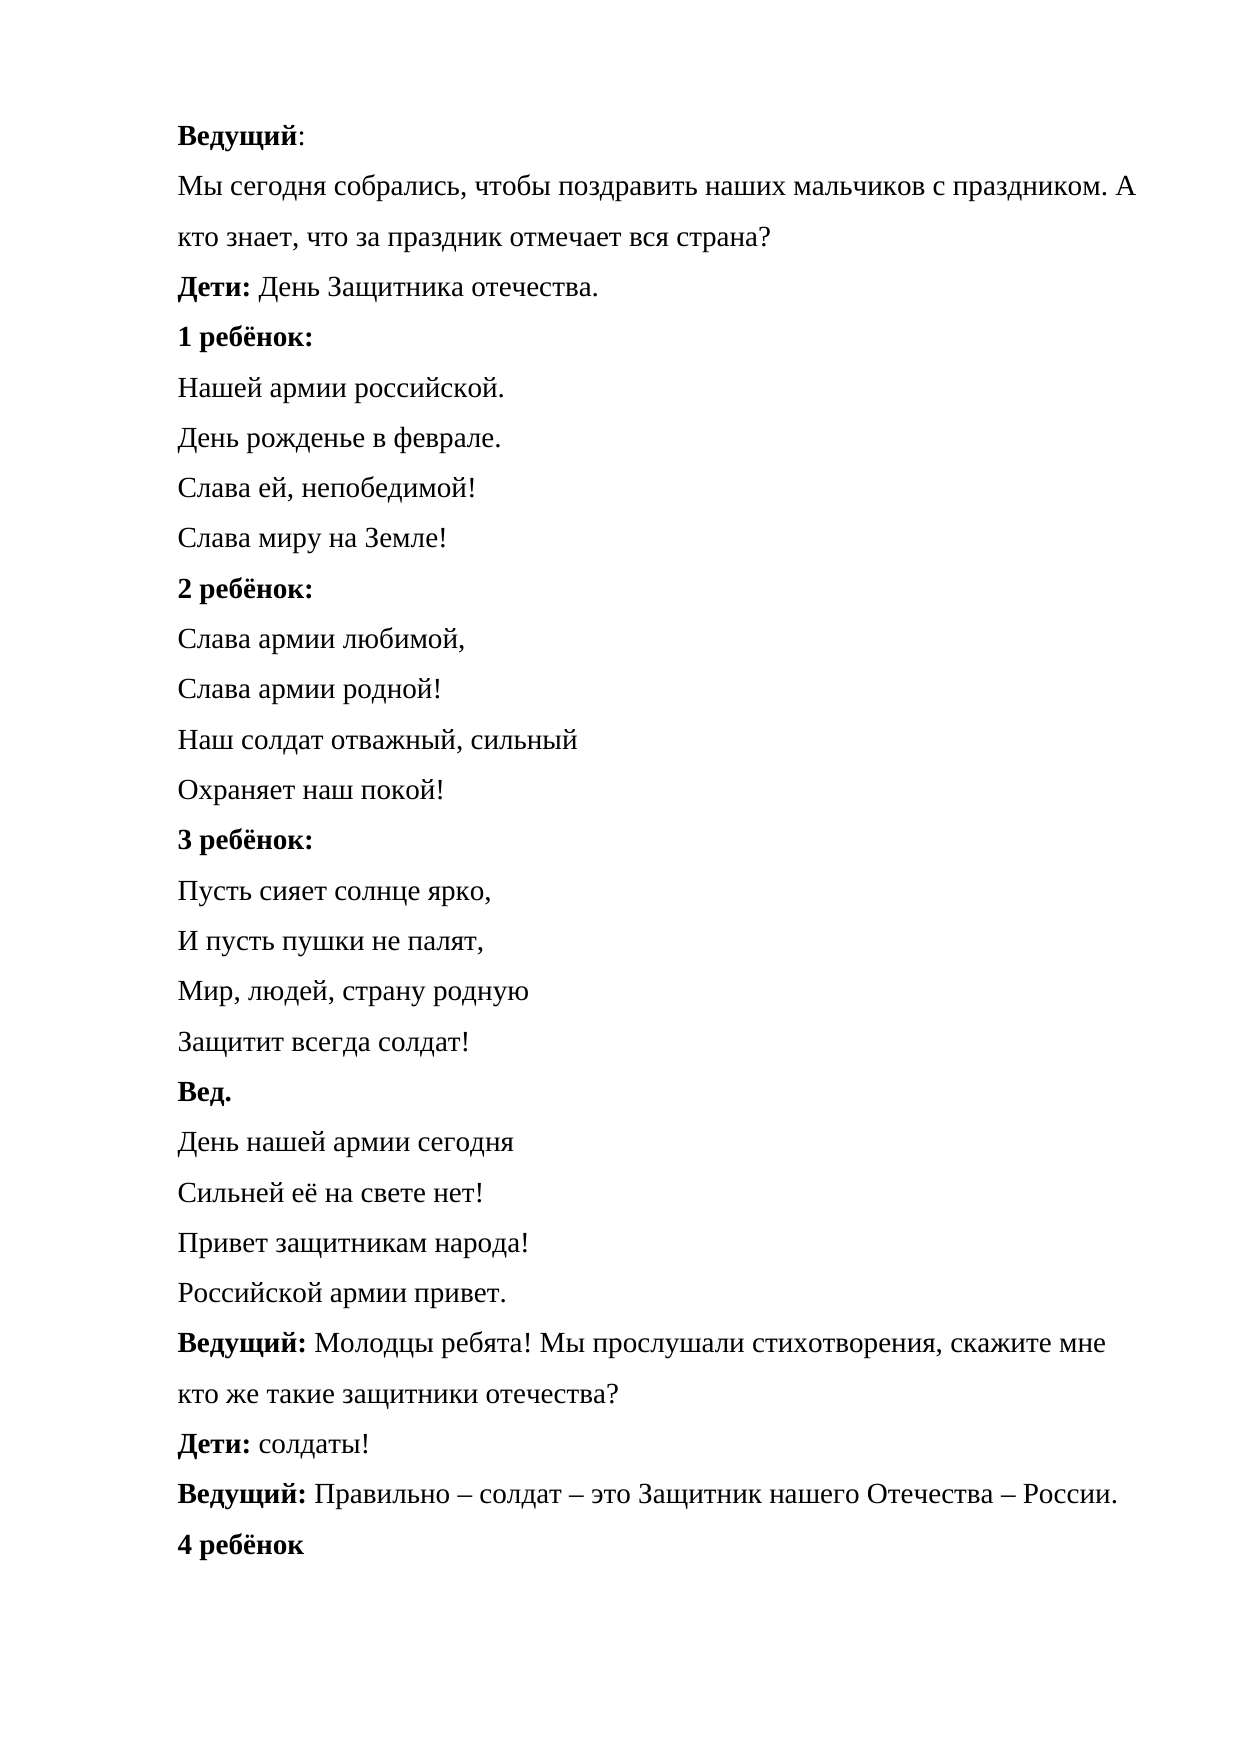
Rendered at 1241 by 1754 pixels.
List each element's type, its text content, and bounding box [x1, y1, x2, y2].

text Слава армии любимой, [177, 621, 1152, 655]
text Слава ей, непобедимой! [177, 470, 1152, 504]
text Ведущий: [177, 118, 1152, 152]
text Слава армии родной! [177, 672, 1152, 705]
text Привет защитникам народа! [177, 1225, 1152, 1258]
text Вед. [177, 1074, 1152, 1108]
text Дети: солдаты! [177, 1426, 1152, 1460]
text Наш солдат отважный, сильный [177, 722, 1152, 755]
text Мир, людей, страну родную [177, 973, 1152, 1007]
text День нашей армии сегодня [177, 1124, 1152, 1158]
text Пусть сияет солнце ярко, [177, 873, 1152, 906]
text Российской армии привет. [177, 1275, 1152, 1309]
text Ведущий: Правильно – солдат – это Защитник нашего Отечества – России. [177, 1477, 1152, 1510]
text 2 ребёнок: [177, 571, 1152, 604]
text Нашей армии российской. [177, 370, 1152, 403]
text Охраняет наш покой! [177, 772, 1152, 806]
text Сильней её на свете нет! [177, 1175, 1152, 1208]
text Слава миру на Земле! [177, 521, 1152, 554]
text 1 ребёнок: [177, 319, 1152, 353]
text Дети: День Защитника отечества. [177, 269, 1152, 303]
text День рожденье в феврале. [177, 420, 1152, 453]
text 3 ребёнок: [177, 822, 1152, 856]
text 4 ребёнок [177, 1527, 1152, 1560]
text Ведущий: Молодцы ребята! Мы прослушали стихотворения, скажите мне кто же такие защитники отечества? [177, 1326, 1152, 1409]
text И пусть пушки не палят, [177, 923, 1152, 957]
text Защитит всегда солдат! [177, 1024, 1152, 1057]
text Мы сегодня собрались, чтобы поздравить наших мальчиков с праздником. А кто знает, что за праздник отмечает вся страна? [177, 168, 1152, 252]
